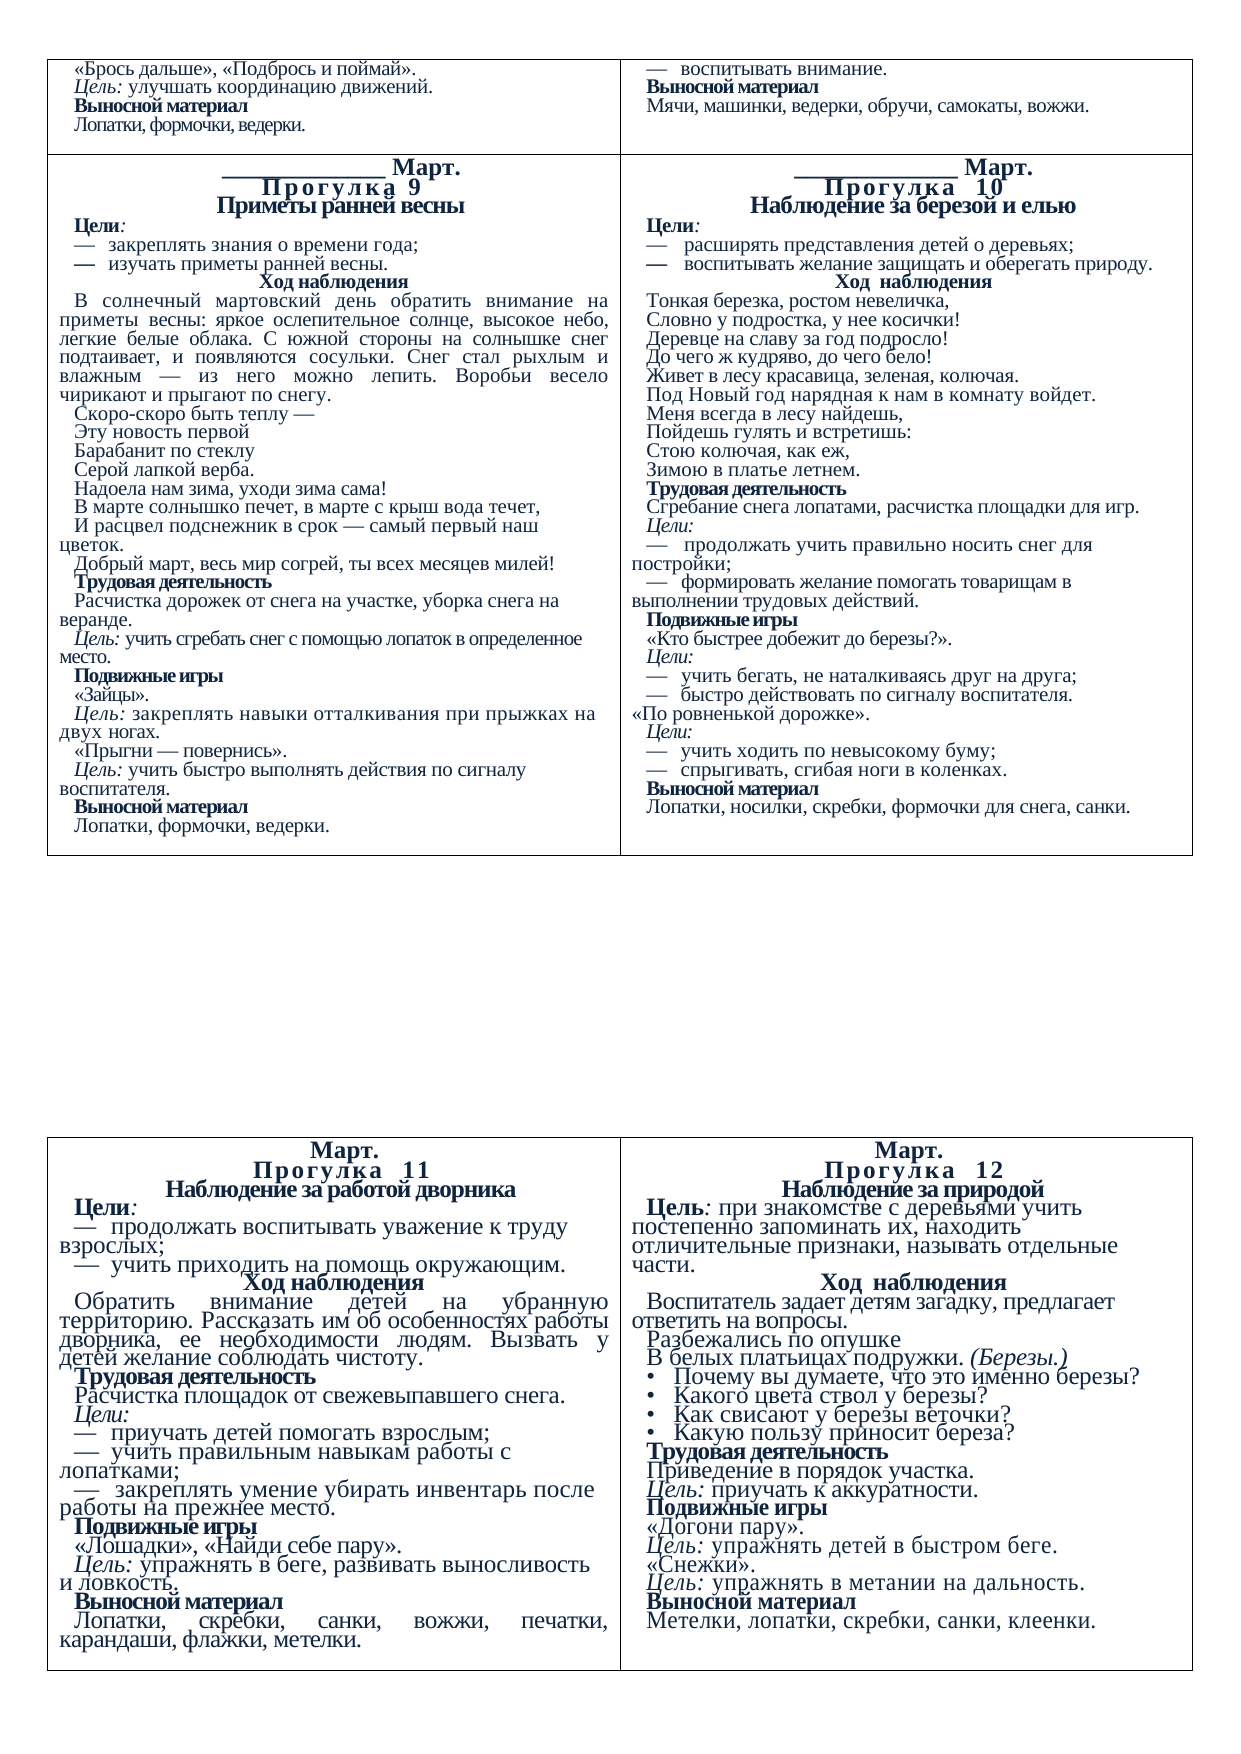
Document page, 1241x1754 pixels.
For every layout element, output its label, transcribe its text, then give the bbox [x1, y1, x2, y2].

table_header Март. Прогулка 11 Наблюдение за работой дворника Цели: продолжать воспитывать уважение к труду взрослых; учить приходить на помощь окружающим. Ход наблюдения Обратить внимание детей на убранную территорию. Рассказать им об особенностях работы дворника, ее необходимости людям. Вызвать у детей желание соблюдать чистоту. Трудовая деятельность Расчистка площадок от свежевыпавшего снега. Цели: приучать детей помогать взрослым; учить правильным навыкам работы с лопатками; — закреплять умение убирать инвентарь после работы на прежнее место. Подвижные игры «Лошадки», «Найди себе пару». Цель: упражнять в беге, развивать выносливость и ловкость. Выносной материал Лопатки, скребки, санки, вожжи, печатки, карандаши, флажки, метелки. [48, 1138, 620, 1669]
table_cell _____________ Март. Прогулка 10 Наблюдение за березой и елью Цели: расширять представления детей о деревьях; воспитывать желание защищать и оберегать природу. Ход наблюдения Тонкая березка, ростом невеличка, Словно у подростка, у нее косички! Деревце на славу за год подросло! До чего ж кудряво, до чего бело! Живет в лесу красавица, зеленая, колючая. Под Новый год нарядная к нам в комнату войдет. Меня всегда в лесу найдешь, Пойдешь гулять и встретишь: Стою колючая, как еж, Зимою в платье летнем. Трудовая деятельность Сгребание снега лопатами, расчистка площадки для игр. Цели: — продолжать учить правильно носить снег для постройки; — формировать желание помогать товарищам в выполнении трудовых действий. Подвижные игры «Кто быстрее добежит до березы?». Цели: — учить бегать, не наталкиваясь друг на друга; — быстро действовать по сигналу воспитателя. «По ровненькой дорожке». Цели: учить ходить по невысокому буму; спрыгивать, сгибая ноги в коленках. Выносной материал Лопатки, носилки, скребки, формочки для снега, санки. [621, 155, 1192, 855]
table_cell _____________ Март. Прогулка 9 Приметы ранней весны Цели: закреплять знания о времени года; изучать приметы ранней весны. Ход наблюдения В солнечный мартовский день обратить внимание на приметы весны: яркое ослепительное солнце, высокое небо, легкие белые облака. С южной стороны на солнышке снег подтаивает, и появляются сосульки. Снег стал рыхлым и влажным — из него можно лепить. Воробьи весело чирикают и прыгают по снегу. Скоро-скоро быть теплу — Эту новость первой Барабанит по стеклу Серой лапкой верба. Надоела нам зима, уходи зима сама! В марте солнышко печет, в марте с крыш вода течет, И расцвел подснежник в срок — самый первый наш цветок. Добрый март, весь мир согрей, ты всех месяцев милей! Трудовая деятельность Расчистка дорожек от снега на участке, уборка снега на веранде. Цель: учить сгребать снег с помощью лопаток в определенное место. Подвижные игры «Зайцы». Цель: закреплять навыки отталкивания при прыжках на двух ногах. «Прыгни — повернись». Цель: учить быстро выполнять действия по сигналу воспитателя. Выносной материал Лопатки, формочки, ведерки. [48, 155, 620, 855]
table_header Март. Прогулка 12 Наблюдение за природой Цель: при знакомстве с деревьями учить постепенно запоминать их, находить отличительные признаки, называть отдельные части. Ход наблюдения Воспитатель задает детям загадку, предлагает ответить на вопросы. Разбежались по опушке В белых платьицах подружки. (Березы.) Почему вы думаете, что это именно березы? Какого цвета ствол у березы? Как свисают у березы веточки? Какую пользу приносит береза? Трудовая деятельность Приведение в порядок участка. Цель: приучать к аккуратности. Подвижные игры «Догони пару». Цель: упражнять детей в быстром беге. «Снежки». Цель: упражнять в метании на дальность. Выносной материал Метелки, лопатки, скребки, санки, клеенки. [621, 1138, 1192, 1669]
